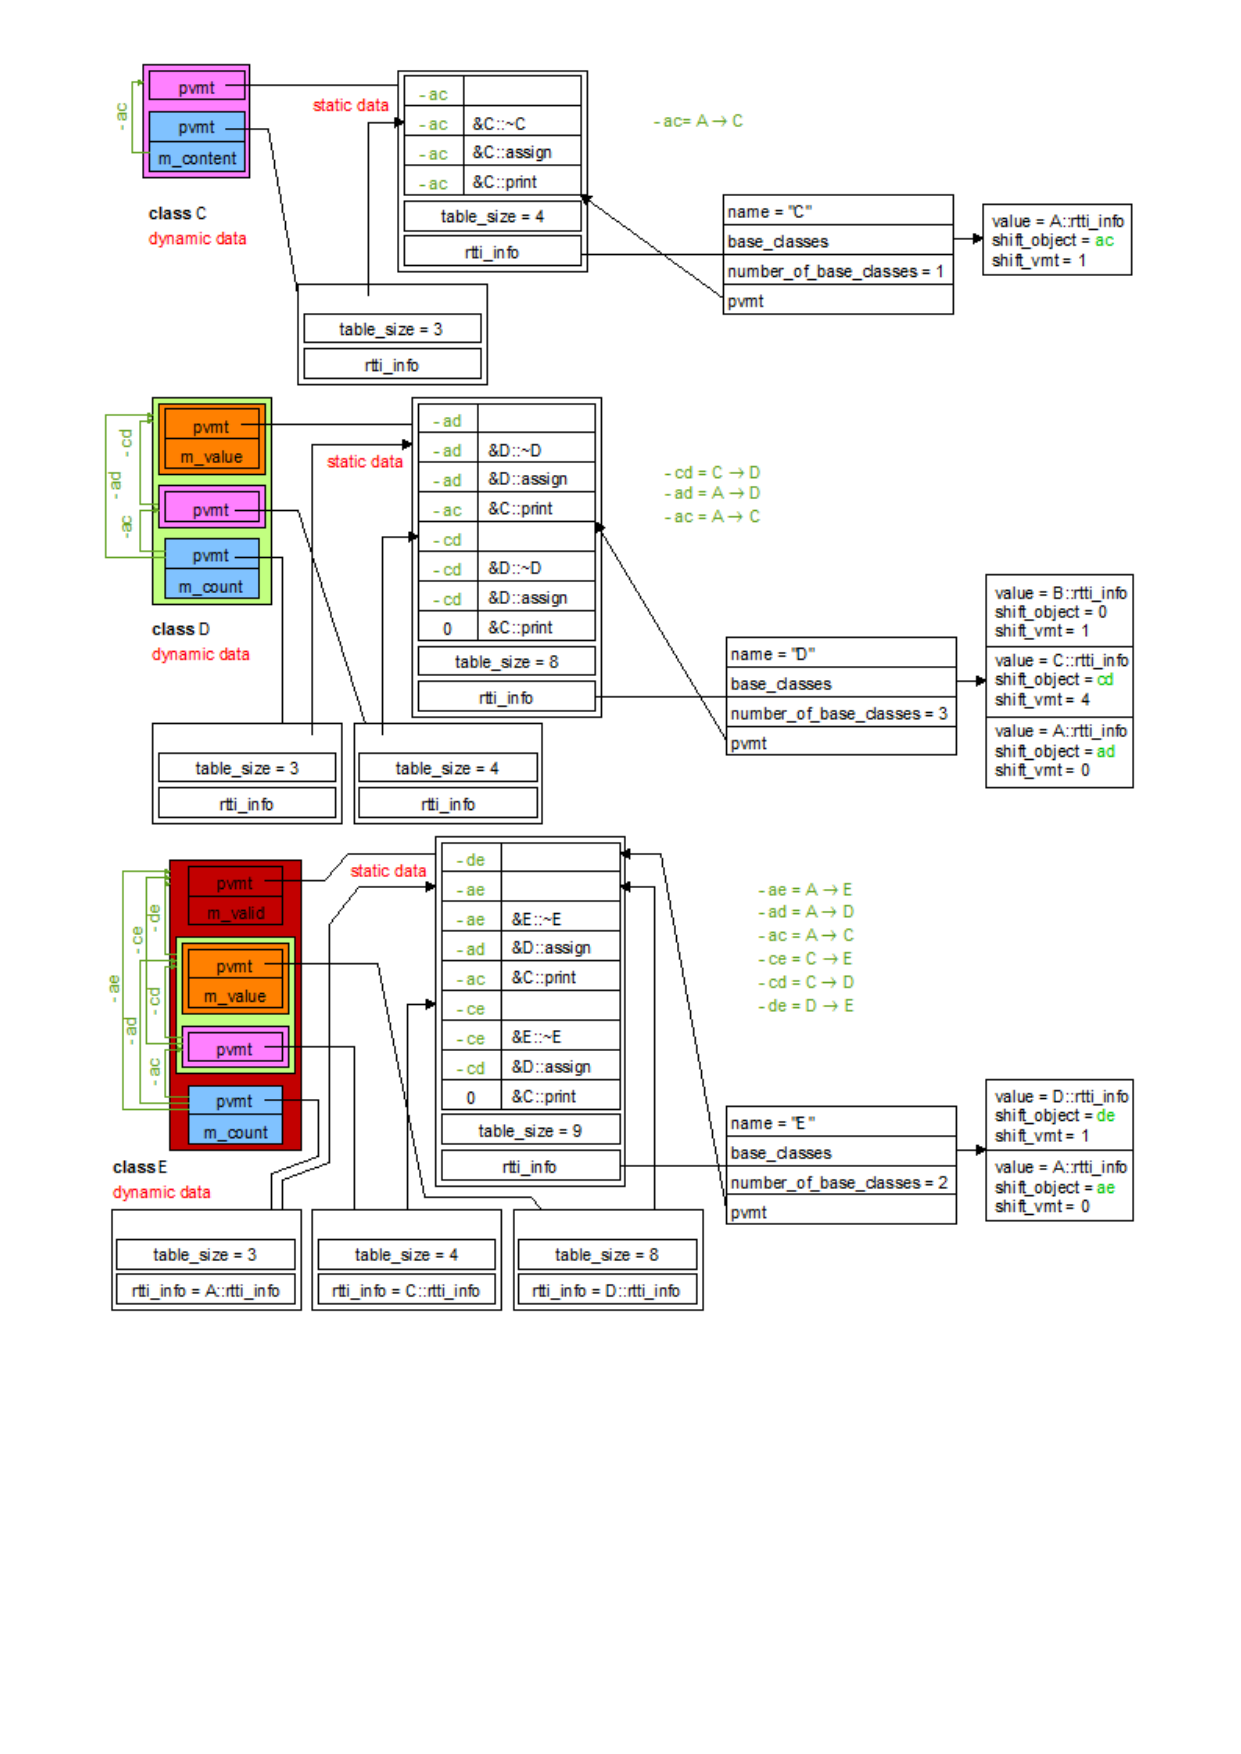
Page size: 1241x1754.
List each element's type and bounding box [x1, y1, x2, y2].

picture [99, 59, 1142, 1319]
